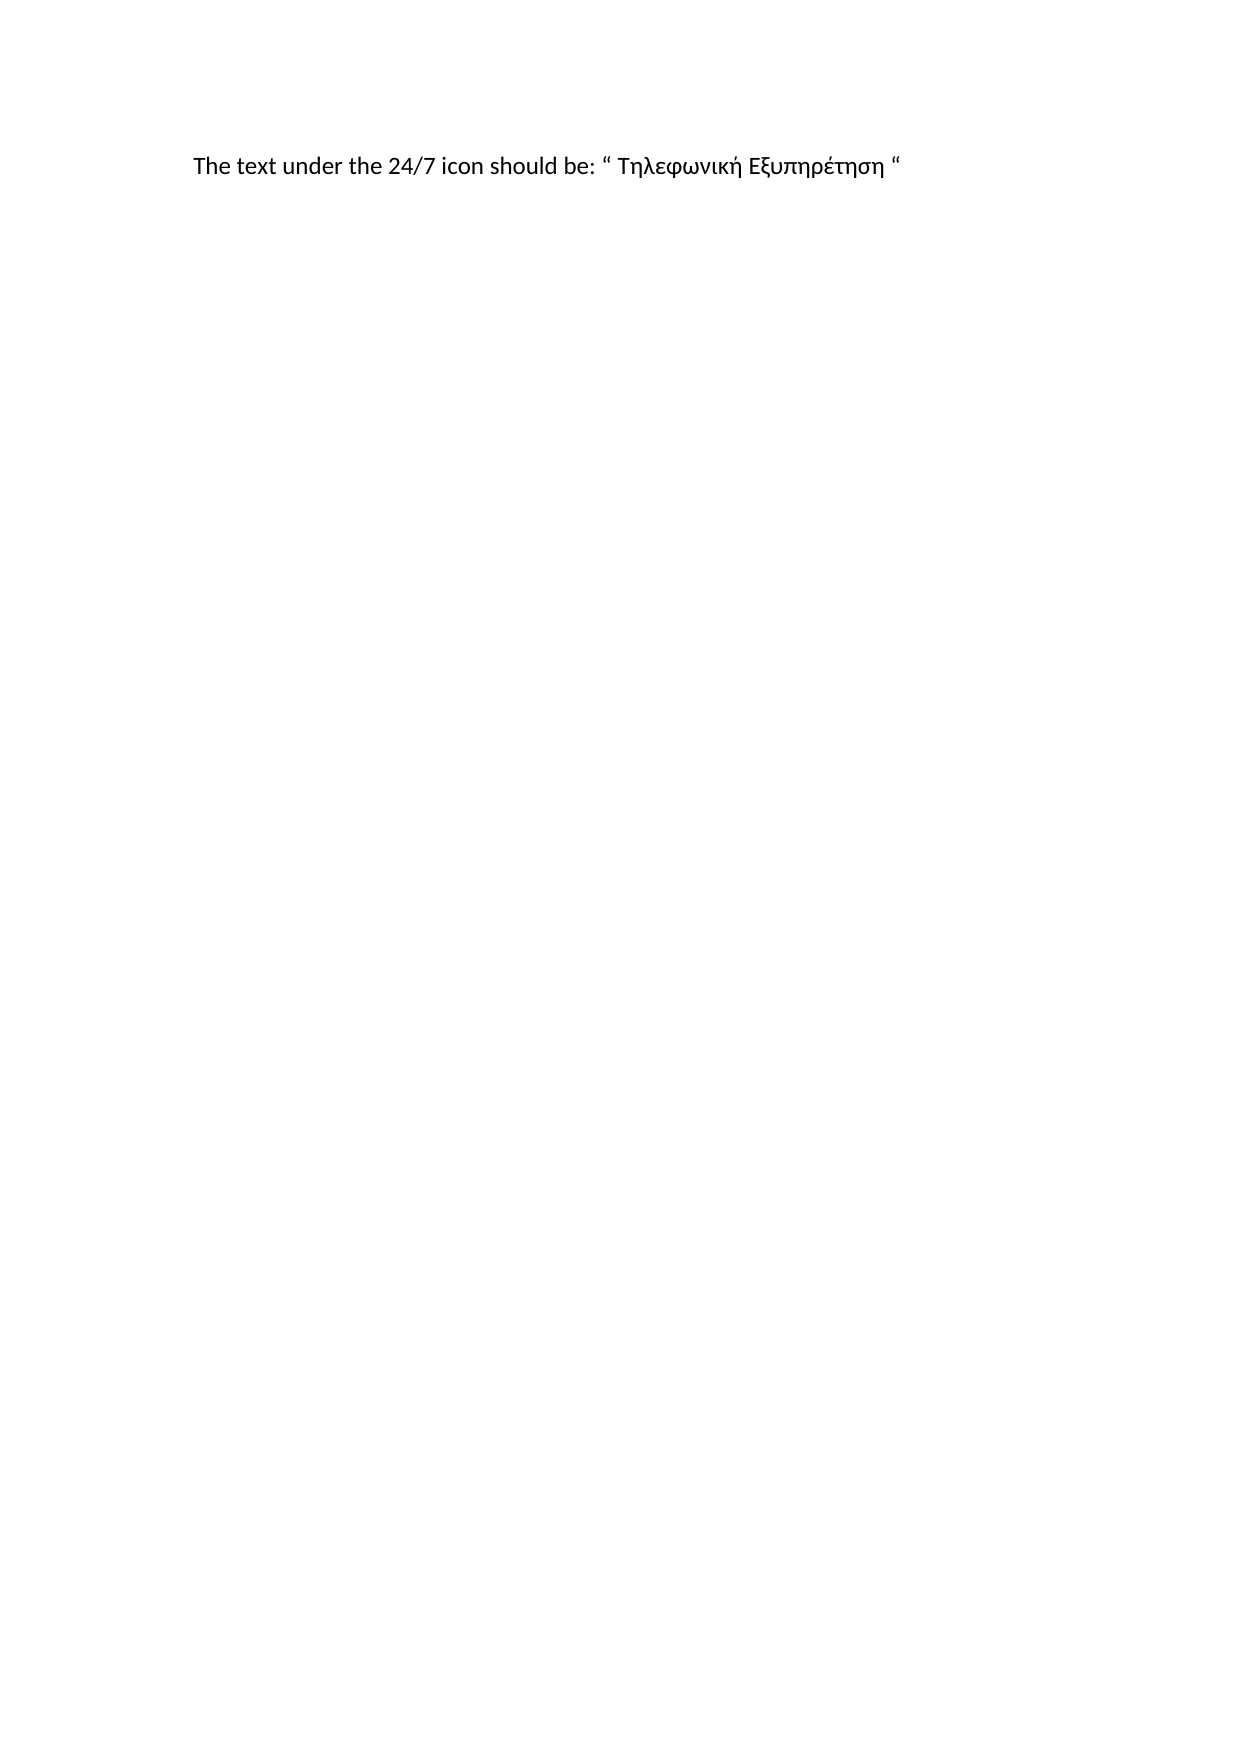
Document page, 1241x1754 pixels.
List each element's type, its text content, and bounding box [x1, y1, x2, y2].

text The text under the 24/7 icon should be: “ Τηλεφωνική Εξυπηρέτηση “ [187, 150, 1053, 181]
